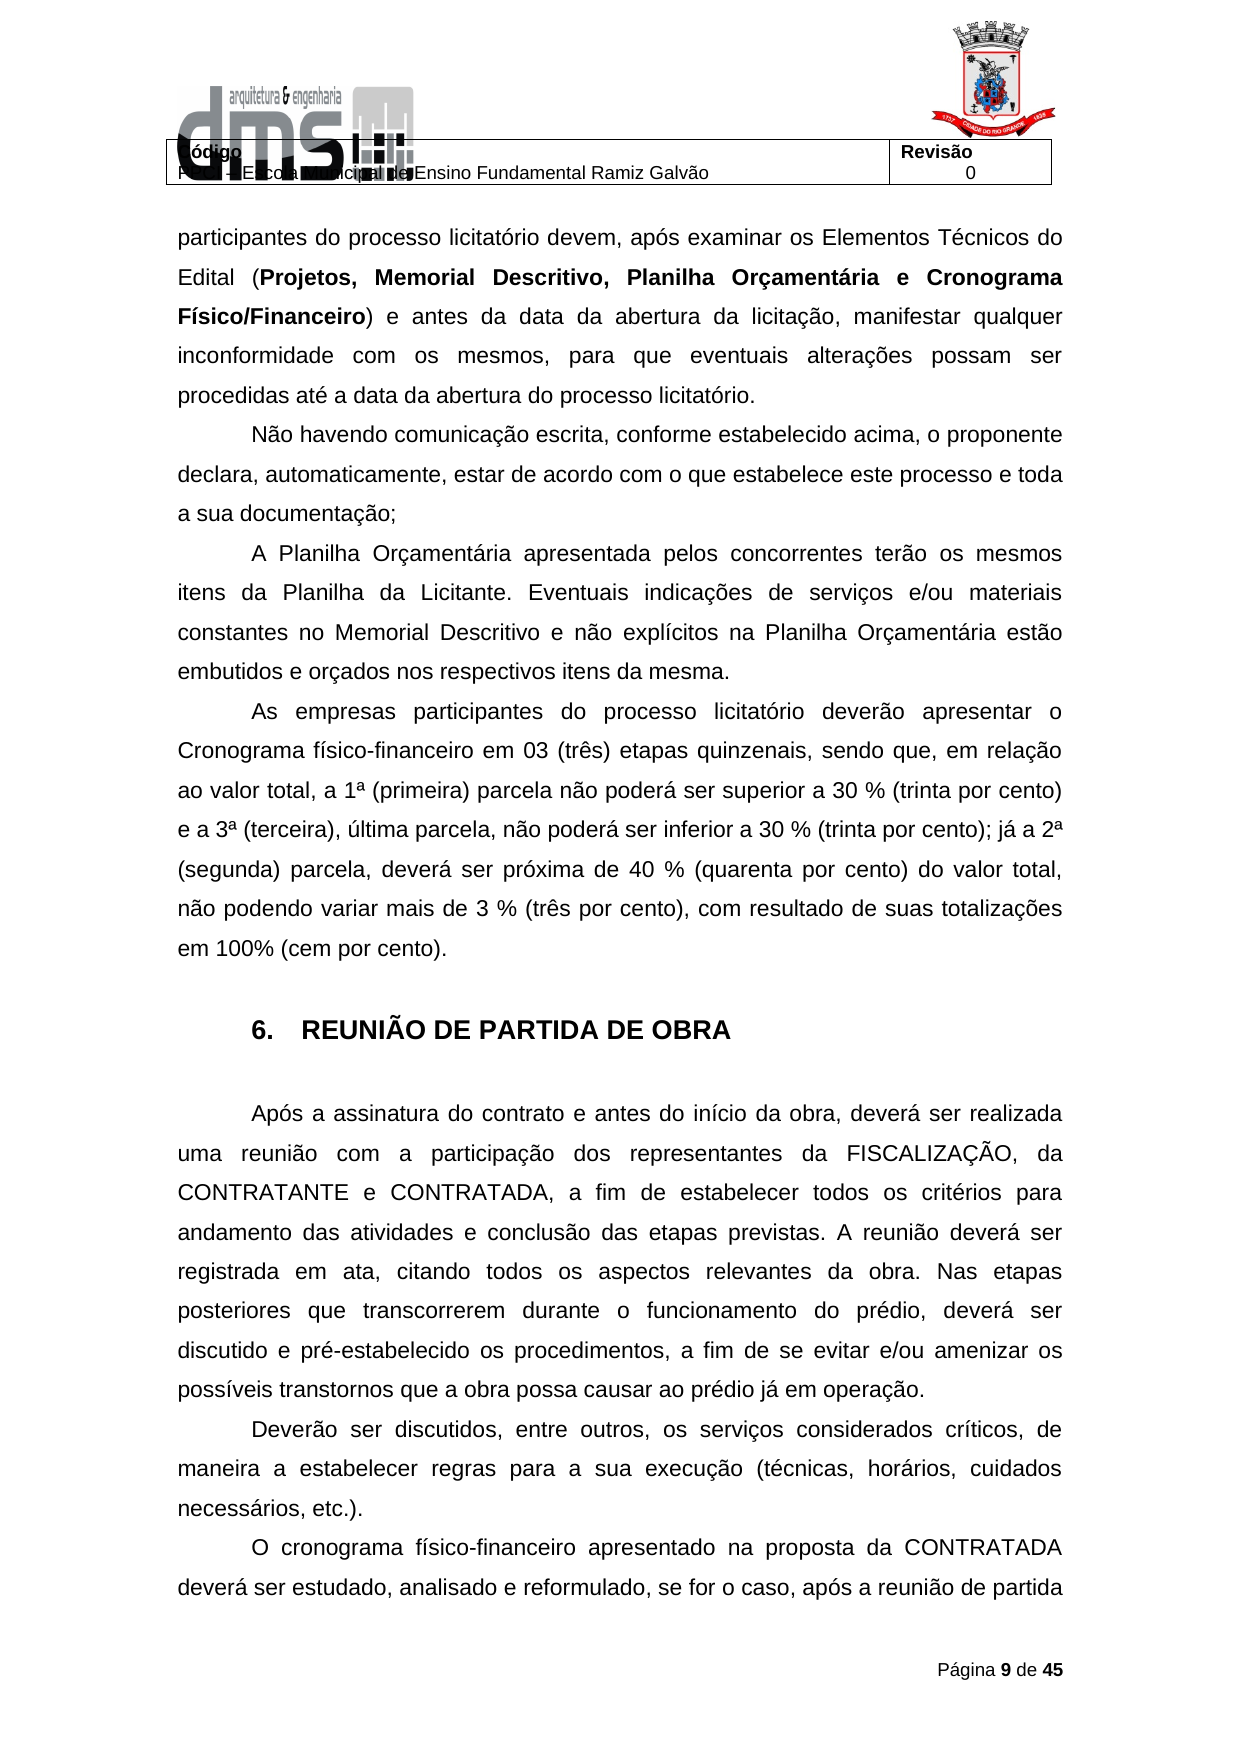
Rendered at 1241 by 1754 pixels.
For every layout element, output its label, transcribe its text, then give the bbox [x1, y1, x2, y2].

subtitle REUNIÃO DE PARTIDA DE OBRA [177, 1014, 1063, 1045]
picture [931, 21, 1056, 138]
text Após a assinatura do contrato e antes do início da obra, deverá ser realizada uma reunião com a participação dos representantes da FISCALIZAÇÃO, da CONTRATANTE e CONTRATADA, a fim de estabelecer todos os critérios para andamento das atividades e conclusão das etapas previstas. A reunião deverá ser registrada em ata, citando todos os aspectos relevantes da obra. Nas etapas posteriores que transcorrerem durante o funcionamento do prédio, deverá ser discutido e pré-estabelecido os procedimentos, a fim de se evitar e/ou amenizar os possíveis transtornos que a obra possa causar ao prédio já em operação. [177, 1100, 1063, 1403]
picture [177, 86, 414, 139]
text A Planilha Orçamentária apresentada pelos concorrentes terão os mesmos itens da Planilha da Licitante. Eventuais indicações de serviços e/ou materiais constantes no Memorial Descritivo e não explícitos na Planilha Orçamentária estão embutidos e orçados nos respectivos itens da mesma. [177, 540, 1063, 685]
picture [177, 140, 414, 181]
text Deverão ser discutidos, entre outros, os serviços considerados críticos, de maneira a estabelecer regras para a sua execução (técnicas, horários, cuidados necessários, etc.). [177, 1416, 1063, 1521]
text As empresas participantes do processo licitatório deverão apresentar o Cronograma físico-financeiro em 03 (três) etapas quinzenais, sendo que, em relação ao valor total, a 1ª (primeira) parcela não poderá ser superior a 30 % (trinta por cento) e a 3ª (terceira), última parcela, não poderá ser inferior a 30 % (trinta por cento); já a 2ª (segunda) parcela, deverá ser próxima de 40 % (quarenta por cento) do valor total, não podendo variar mais de 3 % (três por cento), com resultado de suas totalizações em 100% (cem por cento). [177, 698, 1063, 961]
text Não havendo comunicação escrita, conforme estabelecido acima, o proponente declara, automaticamente, estar de acordo com o que estabelece este processo e toda a sua documentação; [177, 421, 1063, 527]
